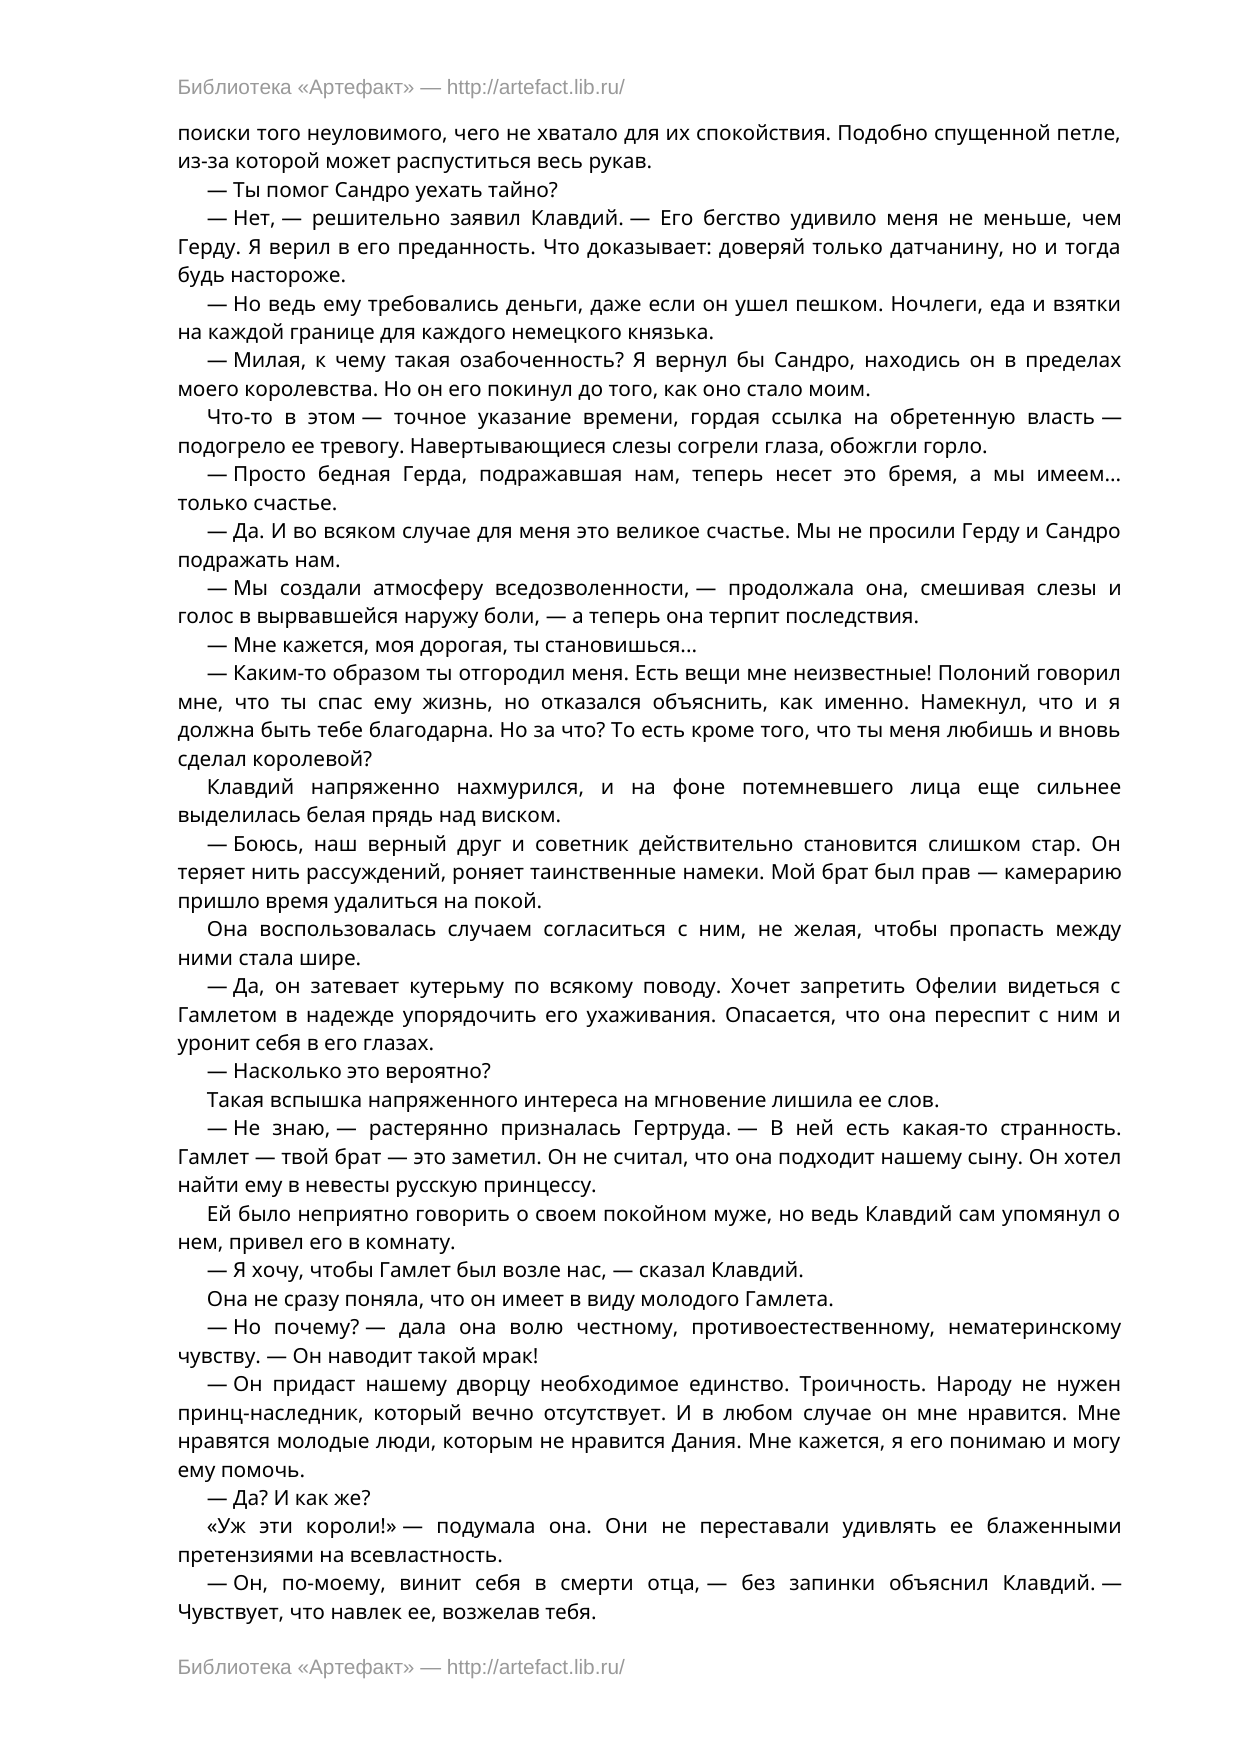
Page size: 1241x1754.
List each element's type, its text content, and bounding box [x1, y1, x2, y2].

text Она не сразу поняла, что он имеет в виду молодого Гамлета. [177, 1284, 1122, 1312]
text Клавдий напряженно нахмурился, и на фоне потемневшего лица еще сильнее выделилась белая прядь над виском. [177, 772, 1122, 829]
text — Насколько это вероятно? [177, 1057, 1122, 1085]
text Такая вспышка напряженного интереса на мгновение лишила ее слов. [177, 1085, 1122, 1113]
text Она воспользовалась случаем согласиться с ним, не желая, чтобы пропасть между ними стала шире. [177, 914, 1122, 971]
text — Он, по-моему, винит себя в смерти отца, — без запинки объяснил Клавдий. — Чувствует, что навлек ее, возжелав тебя. [177, 1568, 1122, 1625]
text — Да. И во всяком случае для меня это великое счастье. Мы не просили Герду и Сандро подражать нам. [177, 516, 1122, 573]
text — Мы создали атмосферу вседозволенности, — продолжала она, смешивая слезы и голос в вырвавшейся наружу боли, — а теперь она терпит последствия. [177, 573, 1122, 630]
text Что-то в этом — точное указание времени, гордая ссылка на обретенную власть — подогрело ее тревогу. Навертывающиеся слезы согрели глаза, обожгли горло. [177, 402, 1122, 459]
text Ей было неприятно говорить о своем покойном муже, но ведь Клавдий сам упомянул о нем, привел его в комнату. [177, 1199, 1122, 1256]
text «Уж эти короли!» — подумала она. Они не переставали удивлять ее блаженными претензиями на всевластность. [177, 1512, 1122, 1568]
text — Мне кажется, моя дорогая, ты становишься... [177, 630, 1122, 658]
text — Он придаст нашему дворцу необходимое единство. Троичность. Народу не нужен принц-наследник, который вечно отсутствует. И в любом случае он мне нравится. Мне нравятся молодые люди, которым не нравится Дания. Мне кажется, я его понимаю и могу ему помочь. [177, 1369, 1122, 1483]
text — Боюсь, наш верный друг и советник действительно становится слишком стар. Он теряет нить рассуждений, роняет таинственные намеки. Мой брат был прав — камерарию пришло время удалиться на покой. [177, 829, 1122, 914]
text — Нет, — решительно заявил Клавдий. — Его бегство удивило меня не меньше, чем Герду. Я верил в его преданность. Что доказывает: доверяй только датчанину, но и тогда будь настороже. [177, 203, 1122, 289]
text — Не знаю, — растерянно призналась Гертруда. — В ней есть какая-то странность. Гамлет — твой брат — это заметил. Он не считал, что она подходит нашему сыну. Он хотел найти ему в невесты русскую принцессу. [177, 1113, 1122, 1199]
text — Да, он затевает кутерьму по всякому поводу. Хочет запретить Офелии видеться с Гамлетом в надежде упорядочить его ухаживания. Опасается, что она переспит с ним и уронит себя в его глазах. [177, 971, 1122, 1057]
text — Да? И как же? [177, 1483, 1122, 1512]
text — Я хочу, чтобы Гамлет был возле нас, — сказал Клавдий. [177, 1256, 1122, 1284]
text — Но ведь ему требовались деньги, даже если он ушел пешком. Ночлеги, еда и взятки на каждой границе для каждого немецкого князька. [177, 289, 1122, 346]
text — Но почему? — дала она волю честному, противоестественному, нематеринскому чувству. — Он наводит такой мрак! [177, 1312, 1122, 1369]
text — Милая, к чему такая озабоченность? Я вернул бы Сандро, находись он в пределах моего королевства. Но он его покинул до того, как оно стало моим. [177, 346, 1122, 402]
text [177, 118, 1122, 175]
text — Ты помог Сандро уехать тайно? [177, 175, 1122, 203]
text — Просто бедная Герда, подражавшая нам, теперь несет это бремя, а мы имеем... только счастье. [177, 459, 1122, 516]
text — Каким-то образом ты отгородил меня. Есть вещи мне неизвестные! Полоний говорил мне, что ты спас ему жизнь, но отказался объяснить, как именно. Намекнул, что и я должна быть тебе благодарна. Но за что? То есть кроме того, что ты меня любишь и вновь сделал королевой? [177, 658, 1122, 772]
